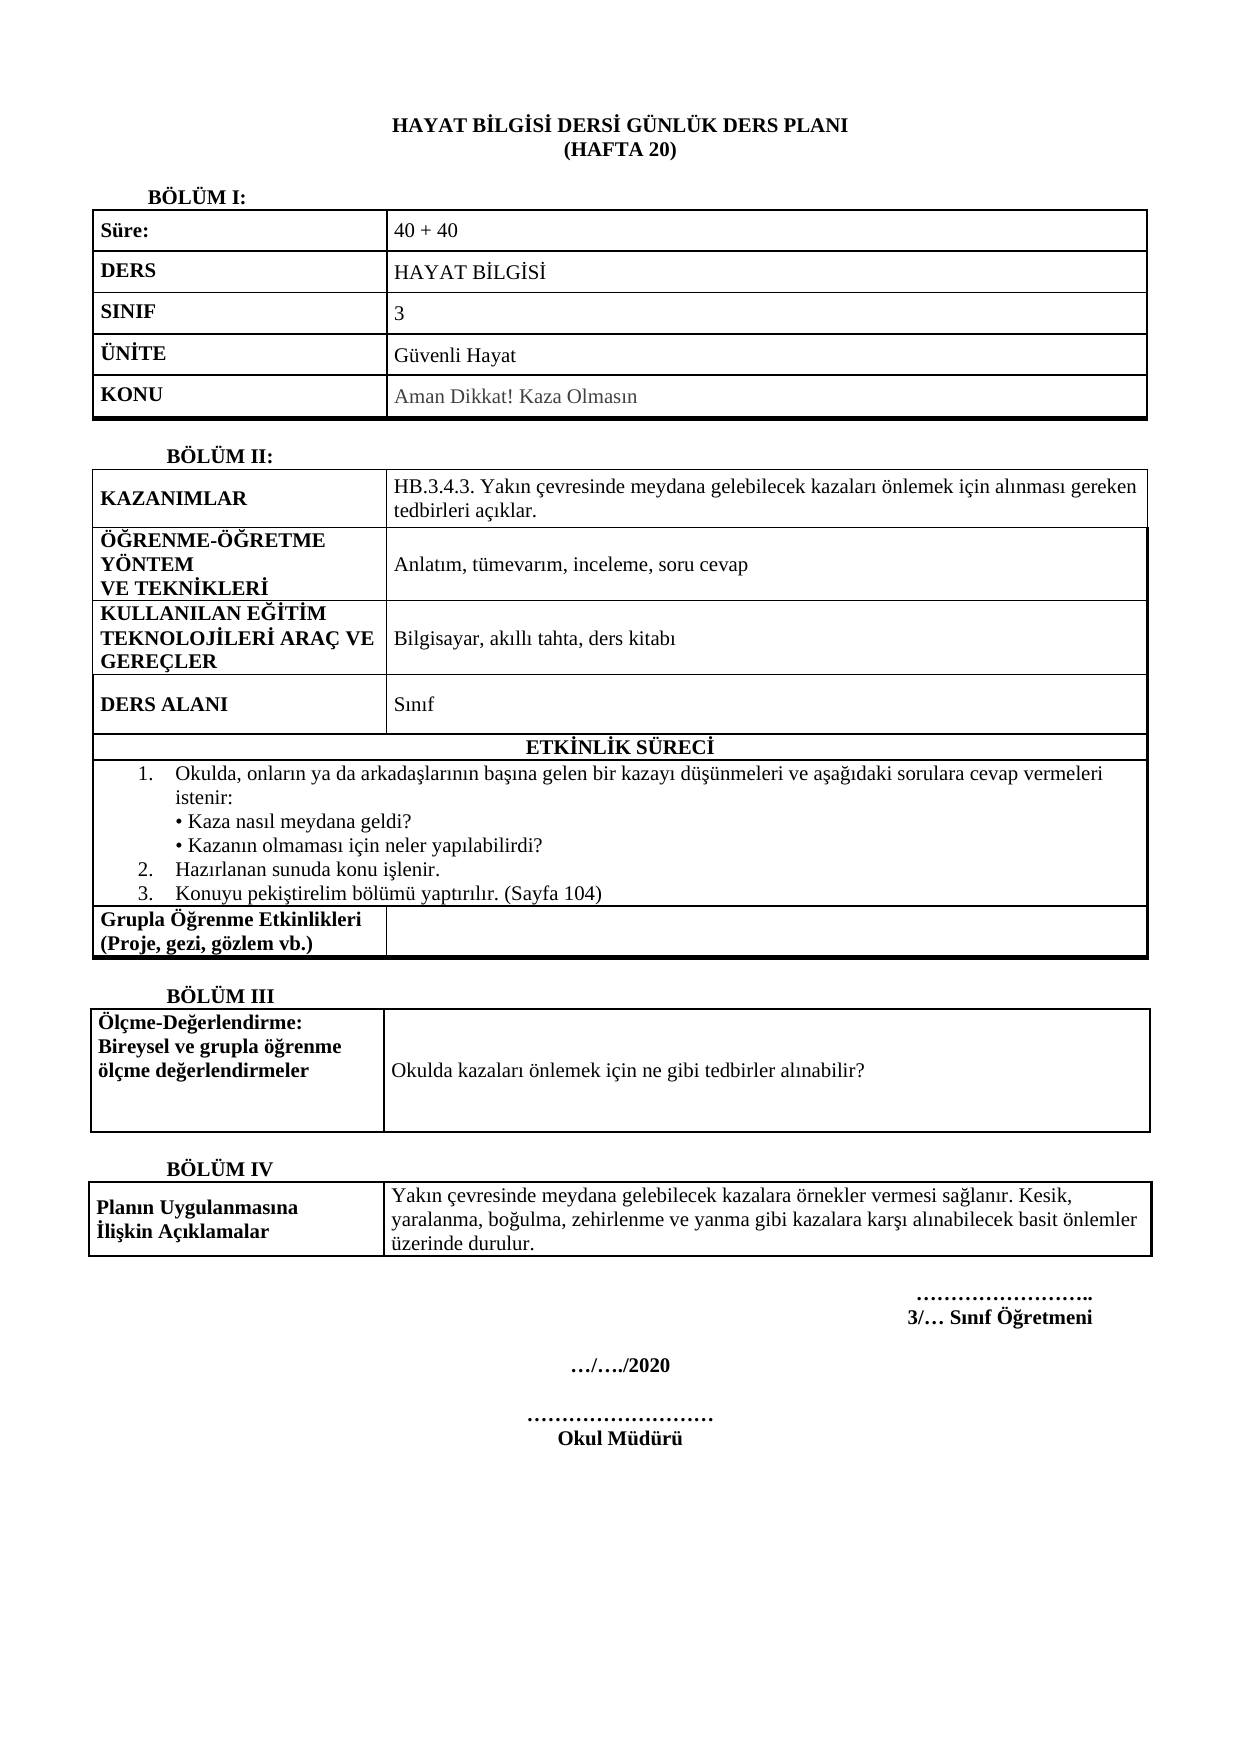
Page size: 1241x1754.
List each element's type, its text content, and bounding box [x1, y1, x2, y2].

table_header Okulda kazaları önlemek için ne gibi tedbirler alınabilir? [385, 1010, 1149, 1131]
table_cell SINIF [94, 293, 386, 333]
text …/…./2020 [148, 1353, 1092, 1377]
table_header 40 + 40 [388, 211, 1146, 250]
table_cell 3 [388, 293, 1146, 333]
table_header Süre: [94, 211, 386, 250]
table_header Planın Uygulanmasına İlişkin Açıklamalar [90, 1183, 383, 1255]
text Okul Müdürü [148, 1426, 1092, 1449]
table_header Ölçme-Değerlendirme: Bireysel ve grupla öğrenme ölçme değerlendirmeler [92, 1010, 383, 1131]
table_cell Güvenli Hayat [388, 335, 1146, 374]
table_cell Sınıf [387, 675, 1146, 733]
text HAYAT BİLGİSİ DERSİ GÜNLÜK DERS PLANI [148, 113, 1092, 137]
table_cell [387, 907, 1146, 955]
table_cell Anlatım, tümevarım, inceleme, soru cevap [387, 528, 1146, 600]
table_cell KULLANILAN EĞİTİM TEKNOLOJİLERİ ARAÇ VE GEREÇLER [93, 601, 386, 673]
table_cell Aman Dikkat! Kaza Olmasın [388, 376, 1146, 416]
table_cell ÖĞRENME-ÖĞRETME YÖNTEM VE TEKNİKLERİ [93, 528, 386, 600]
table_cell Bilgisayar, akıllı tahta, ders kitabı [387, 601, 1146, 673]
table_header HB.3.4.3. Yakın çevresinde meydana gelebilecek kazaları önlemek için alınması gereken tedbirleri açıklar. [387, 470, 1147, 527]
table_cell HAYAT BİLGİSİ [388, 252, 1146, 292]
table_cell KONU [94, 376, 386, 416]
table_cell Okulda, onların ya da arkadaşlarının başına gelen bir kazayı düşünmeleri ve aşağıdaki sorulara cevap vermeleri istenir: • Kaza nasıl meydana geldi? • Kazanın olmaması için neler yapılabilirdi? Hazırlanan sunuda konu işlenir. Konuyu pekiştirelim bölümü yaptırılır. (Sayfa 104) [94, 761, 1146, 905]
subtitle BÖLÜM IV [148, 1157, 1092, 1181]
table_cell DERS [94, 252, 386, 292]
text BÖLÜM I: [148, 185, 1092, 209]
table_cell ETKİNLİK SÜRECİ [94, 735, 1146, 759]
table_cell ÜNİTE [94, 335, 386, 374]
subtitle BÖLÜM III [148, 984, 1092, 1008]
table_header Yakın çevresinde meydana gelebilecek kazalara örnekler vermesi sağlanır. Kesik, yaralanma, boğulma, zehirlenme ve yanma gibi kazalara karşı alınabilecek basit önlemler üzerinde durulur. [385, 1183, 1150, 1255]
text (HAFTA 20) [148, 137, 1092, 161]
table_header KAZANIMLAR [93, 470, 386, 527]
text BÖLÜM II: [148, 444, 1092, 468]
table_cell DERS ALANI [94, 675, 386, 733]
text ……………………… [148, 1401, 1092, 1426]
text …………………….. [148, 1281, 1092, 1305]
text 3/… Sınıf Öğretmeni [148, 1305, 1092, 1329]
table_cell Grupla Öğrenme Etkinlikleri (Proje, gezi, gözlem vb.) [94, 907, 386, 955]
